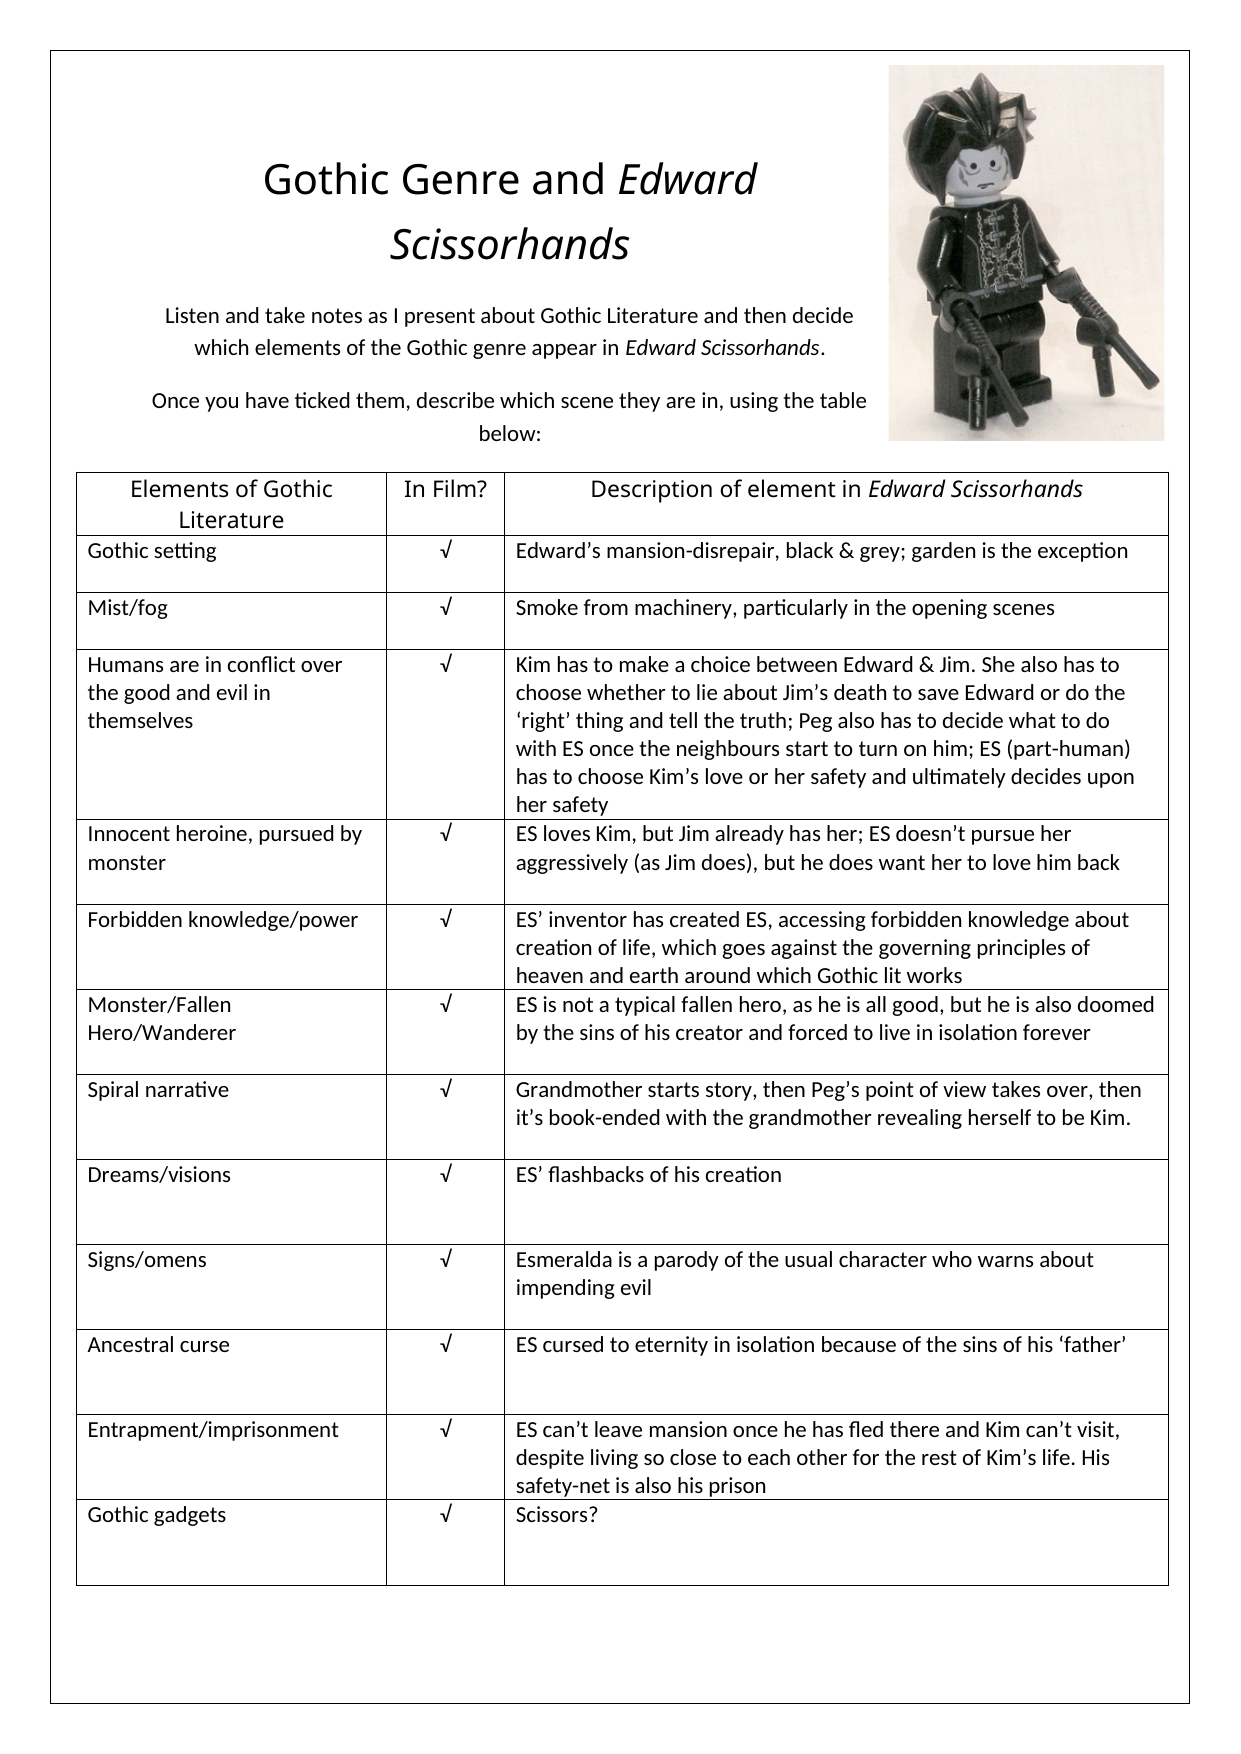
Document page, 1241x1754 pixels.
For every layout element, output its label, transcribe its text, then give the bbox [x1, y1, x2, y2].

table_cell Humans are in conflict over the good and evil in themselves [77, 650, 386, 818]
table_cell ES can’t leave mansion once he has fled there and Kim can’t visit, despite living so close to each other for the rest of Kim’s life. His safety-net is also his prison [505, 1415, 1168, 1499]
table_cell √ [387, 1500, 504, 1584]
table_cell √ [387, 1075, 504, 1159]
table_cell Grandmother starts story, then Peg’s point of view takes over, then it’s book-ended with the grandmother revealing herself to be Kim. [505, 1075, 1168, 1159]
table_cell Monster/Fallen Hero/Wanderer [77, 990, 386, 1074]
table_cell Mist/fog [77, 593, 386, 649]
table_cell √ [387, 593, 504, 649]
table_cell ES’ flashbacks of his creation [505, 1160, 1168, 1244]
table_cell Kim has to make a choice between Edward & Jim. She also has to choose whether to lie about Jim’s death to save Edward or do the ‘right’ thing and tell the truth; Peg also has to decide what to do with ES once the neighbours start to turn on him; ES (part-human) has to choose Kim’s love or her safety and ultimately decides upon her safety [505, 650, 1168, 818]
table_cell Entrapment/imprisonment [77, 1415, 386, 1499]
table_header Description of element in Edward Scissorhands [505, 473, 1168, 535]
table_cell Esmeralda is a parody of the usual character who warns about impending evil [505, 1245, 1168, 1329]
table_cell √ [387, 990, 504, 1074]
table_cell √ [387, 1415, 504, 1499]
table_cell Gothic setting [77, 536, 386, 592]
table_cell Forbidden knowledge/power [77, 905, 386, 989]
text Gothic Genre and Edward Scissorhands [150, 150, 886, 272]
table_cell Innocent heroine, pursued by monster [77, 820, 386, 904]
table_cell √ [387, 820, 504, 904]
table_cell Edward’s mansion-disrepair, black & grey; garden is the exception [505, 536, 1168, 592]
table_cell Gothic gadgets [77, 1500, 386, 1584]
table_cell √ [387, 1330, 504, 1414]
table_cell ES’ inventor has created ES, accessing forbidden knowledge about creation of life, which goes against the governing principles of heaven and earth around which Gothic lit works [505, 905, 1168, 989]
table_cell Scissors? [505, 1500, 1168, 1584]
table_cell Signs/omens [77, 1245, 386, 1329]
table_cell Ancestral curse [77, 1330, 386, 1414]
table_cell ES is not a typical fallen hero, as he is all good, but he is also doomed by the sins of his creator and forced to live in isolation forever [505, 990, 1168, 1074]
table_cell Spiral narrative [77, 1075, 386, 1159]
table_cell √ [387, 650, 504, 818]
table_header In Film? [387, 473, 504, 535]
table_cell √ [387, 905, 504, 989]
picture [886, 65, 1165, 437]
table_cell √ [387, 536, 504, 592]
table_cell ES loves Kim, but Jim already has her; ES doesn’t pursue her aggressively (as Jim does), but he does want her to love him back [505, 820, 1168, 904]
table_header Elements of Gothic Literature [77, 473, 386, 535]
table_cell Smoke from machinery, particularly in the opening scenes [505, 593, 1168, 649]
table_cell √ [387, 1160, 504, 1244]
table_cell Dreams/visions [77, 1160, 386, 1244]
text Once you have ticked them, describe which scene they are in, using the table below: [150, 386, 1090, 447]
table_cell ES cursed to eternity in isolation because of the sins of his ‘father’ [505, 1330, 1168, 1414]
table_cell √ [387, 1245, 504, 1329]
text Listen and take notes as I present about Gothic Literature and then decide which elements of the Gothic genre appear in Edward Scissorhands. [150, 301, 886, 361]
